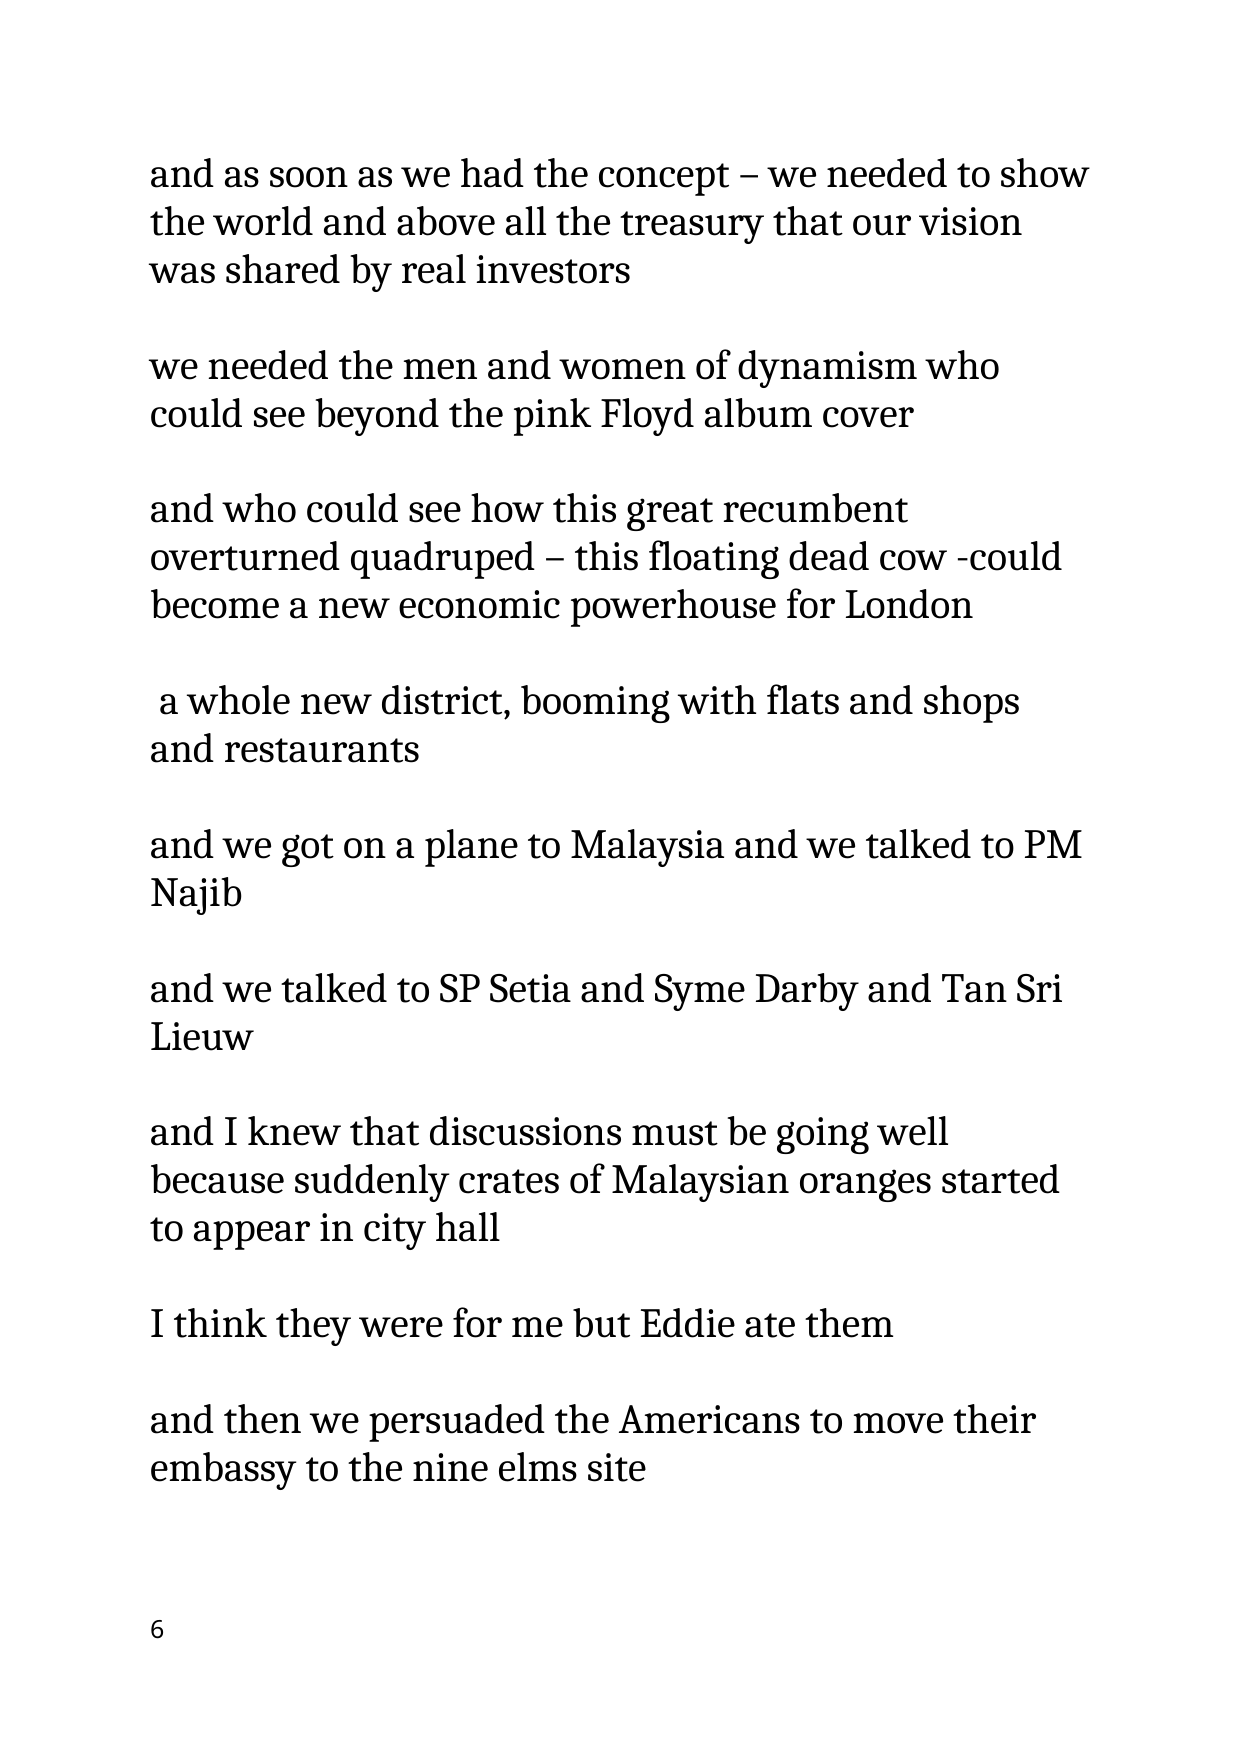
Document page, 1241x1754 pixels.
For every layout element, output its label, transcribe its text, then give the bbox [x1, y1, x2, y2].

text I think they were for me but Eddie ate them [150, 1300, 1090, 1348]
text and we got on a plane to Malaysia and we talked to PM Najib [150, 821, 1090, 917]
text and then we persuaded the Americans to move their embassy to the nine elms site [150, 1396, 1090, 1492]
text a whole new district, booming with flats and shops and restaurants [150, 677, 1090, 773]
text and I knew that discussions must be going well because suddenly crates of Malaysian oranges started to appear in city hall [150, 1108, 1090, 1252]
text and as soon as we had the concept – we needed to show the world and above all the treasury that our vision was shared by real investors [150, 150, 1090, 294]
text and who could see how this great recumbent overturned quadruped – this floating dead cow -could become a new economic powerhouse for London [150, 485, 1090, 629]
text we needed the men and women of dynamism who could see beyond the pink Floyd album cover [150, 342, 1090, 437]
text and we talked to SP Setia and Syme Darby and Tan Sri Lieuw [150, 964, 1090, 1060]
